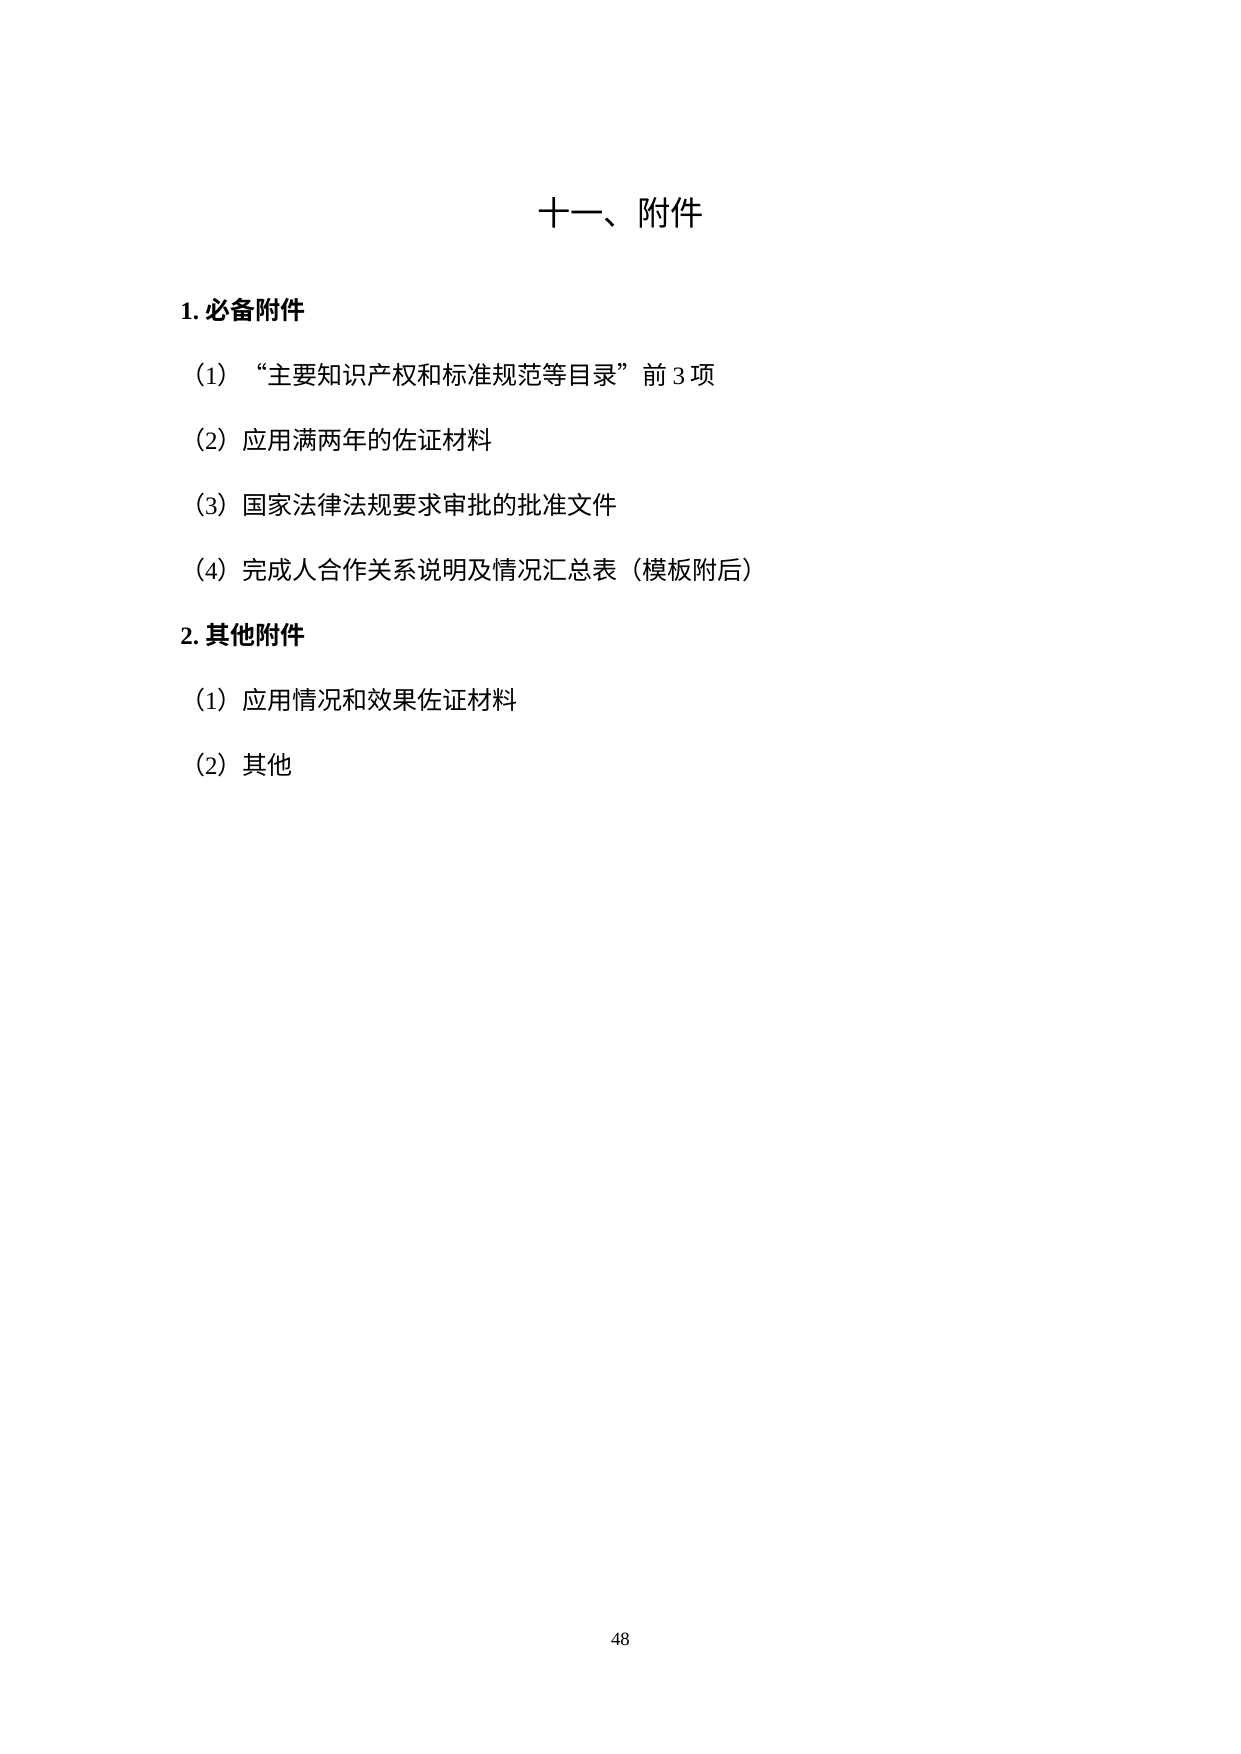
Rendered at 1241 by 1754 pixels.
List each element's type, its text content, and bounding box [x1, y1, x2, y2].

text （1）“主要知识产权和标准规范等目录”前3项 [130, 341, 1110, 406]
text 2. 其他附件 [130, 601, 1110, 666]
text （3）国家法律法规要求审批的批准文件 [130, 471, 1110, 536]
text 1. 必备附件 [130, 276, 1110, 341]
text （4）完成人合作关系说明及情况汇总表（模板附后） [130, 536, 1110, 601]
text （1）应用情况和效果佐证材料 [130, 666, 1110, 731]
subtitle 十一、附件 [130, 178, 1110, 243]
text （2）应用满两年的佐证材料 [130, 406, 1110, 471]
text （2）其他 [130, 731, 1110, 796]
